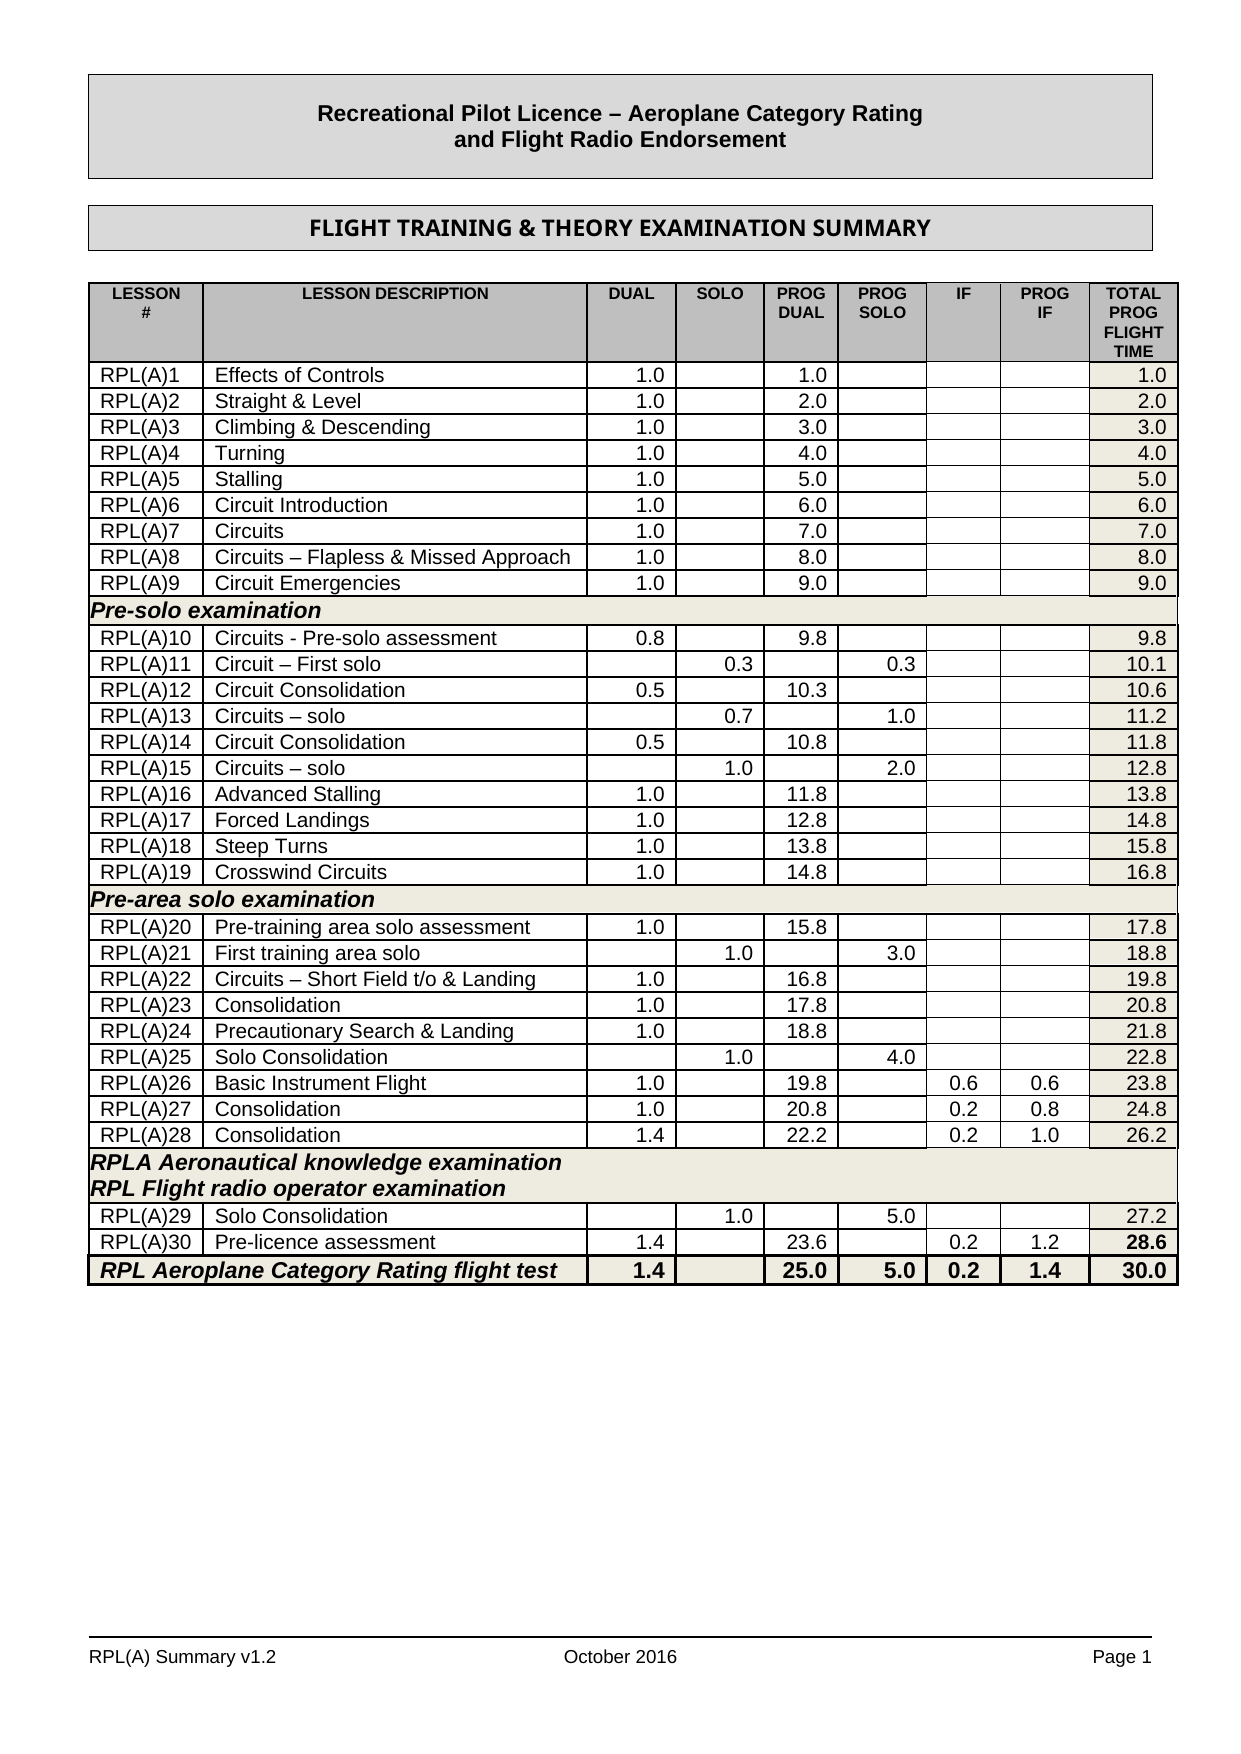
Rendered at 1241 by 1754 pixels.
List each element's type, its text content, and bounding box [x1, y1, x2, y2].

table_header LESSON # [90, 284, 202, 361]
table_cell 1.0 [677, 756, 763, 780]
table_cell 16.8 [1090, 860, 1177, 884]
table_cell 9.8 [765, 626, 837, 650]
table_cell 20.8 [1090, 993, 1177, 1017]
table_cell 19.8 [1090, 967, 1177, 991]
table_cell Straight & Level [204, 389, 586, 413]
table_cell [677, 808, 763, 832]
table_cell 3.0 [765, 415, 837, 439]
table_cell RPL(A)8 [90, 545, 202, 569]
table_cell [1001, 915, 1089, 938]
table_cell [839, 389, 926, 413]
table_cell [927, 833, 1000, 858]
table_cell 11.8 [1090, 730, 1177, 754]
table_header PROG IF [1001, 283, 1089, 361]
table_cell [1001, 1204, 1089, 1228]
table_cell 17.8 [1090, 913, 1177, 938]
table_cell 1.0 [588, 571, 675, 595]
table_cell Turning [204, 441, 586, 465]
table_cell [927, 992, 1000, 1017]
table_cell [927, 626, 1000, 650]
table_cell Circuits – solo [204, 704, 586, 728]
table_cell [1001, 362, 1089, 387]
table_cell 23.8 [1090, 1071, 1177, 1095]
table_cell [1001, 544, 1089, 569]
table_cell [1001, 966, 1089, 991]
table_cell 1.0 [588, 363, 675, 387]
table_cell RPL(A)4 [90, 441, 202, 465]
table_cell Circuits – solo [204, 756, 586, 780]
table_cell [1001, 466, 1089, 491]
table_cell Consolidation [204, 1123, 586, 1147]
table_cell [839, 1123, 926, 1147]
table_cell 25.0 [766, 1257, 837, 1283]
table_cell [677, 993, 763, 1017]
table_cell [839, 415, 926, 439]
table_header DUAL [588, 284, 675, 361]
table_cell 26.2 [1090, 1123, 1177, 1147]
table_cell 7.0 [765, 519, 837, 543]
table_cell 6.0 [1090, 493, 1177, 517]
table_cell 14.8 [765, 860, 837, 884]
table_cell 1.4 [588, 1230, 675, 1254]
table_cell 27.2 [1090, 1202, 1177, 1228]
table_cell 11.8 [765, 782, 837, 806]
table_cell [677, 571, 763, 595]
table_cell 1.0 [588, 834, 675, 858]
table_cell 1.0 [588, 860, 675, 884]
table_cell Forced Landings [204, 808, 586, 832]
table_cell 18.8 [1090, 941, 1177, 964]
table_cell [839, 678, 926, 702]
table_cell 1.0 [588, 993, 675, 1017]
table_cell [1001, 729, 1089, 754]
table_cell Steep Turns [204, 834, 586, 858]
table_cell [839, 519, 926, 543]
table_cell Circuit Consolidation [204, 678, 586, 702]
table_cell 10.6 [1090, 678, 1177, 702]
table_cell Consolidation [204, 993, 586, 1017]
table_cell [1001, 781, 1089, 806]
table_cell RPL(A)23 [90, 993, 202, 1017]
table_header SOLO [677, 284, 763, 361]
table_cell 12.8 [765, 808, 837, 832]
table_cell RPL(A)1 [90, 363, 202, 387]
table_cell Effects of Controls [204, 363, 586, 387]
table_cell 1.0 [677, 941, 763, 964]
table_cell 0.2 [928, 1257, 999, 1283]
table_cell [677, 915, 763, 938]
table_cell [927, 466, 1000, 491]
table_cell RPL(A)18 [90, 834, 202, 858]
table_cell 0.8 [588, 626, 675, 650]
table_cell Solo Consolidation [204, 1045, 586, 1069]
table_cell [927, 388, 1000, 413]
table_cell 16.8 [765, 967, 837, 991]
table_cell RPLA Aeronautical knowledge examination RPL Flight radio operator examination [90, 1147, 1177, 1202]
table_cell [1001, 940, 1089, 964]
table_cell [677, 1257, 763, 1283]
table_header PROG SOLO [839, 284, 926, 361]
table_cell Pre-area solo examination [90, 884, 1177, 912]
table_cell 1.4 [1002, 1257, 1088, 1283]
table_header IF [927, 283, 1001, 361]
table_cell [677, 1123, 763, 1147]
table_cell 0.6 [1001, 1070, 1089, 1095]
table_cell 1.0 [588, 915, 675, 938]
table_cell [677, 441, 763, 465]
table_cell [1001, 833, 1089, 858]
table_cell [588, 756, 675, 780]
table_cell 1.0 [588, 1071, 675, 1095]
table_cell 11.2 [1090, 704, 1177, 728]
table_cell RPL(A)7 [90, 519, 202, 543]
table_cell 19.8 [765, 1071, 837, 1095]
table_cell [677, 967, 763, 991]
table_cell 1.0 [588, 441, 675, 465]
table_cell Advanced Stalling [204, 782, 586, 806]
table_cell [927, 677, 1000, 702]
table_cell 1.0 [588, 782, 675, 806]
table_cell [1001, 570, 1089, 595]
table_cell 9.0 [765, 571, 837, 595]
table_cell [927, 859, 1000, 884]
table_cell [927, 492, 1000, 517]
table_cell [839, 626, 926, 650]
table_cell [839, 808, 926, 832]
table_cell RPL(A)6 [90, 493, 202, 517]
table_cell 1.2 [1001, 1229, 1089, 1254]
table_cell 0.7 [677, 704, 763, 728]
table_cell [927, 966, 1000, 991]
table_cell 0.2 [927, 1122, 1000, 1147]
table_cell Climbing & Descending [204, 415, 586, 439]
table_cell [588, 1045, 675, 1069]
table_cell 22.2 [765, 1123, 837, 1147]
table_cell 1.0 [839, 704, 926, 728]
table_cell [839, 1071, 926, 1095]
table_cell 1.0 [588, 467, 675, 491]
table_cell [927, 703, 1000, 728]
table_cell Solo Consolidation [204, 1204, 586, 1228]
table_cell [677, 545, 763, 569]
table_cell 20.8 [765, 1097, 837, 1121]
table_cell [839, 1097, 926, 1121]
table_cell 1.0 [588, 415, 675, 439]
table_cell Circuits – Flapless & Missed Approach [204, 545, 586, 569]
table_cell 8.0 [765, 545, 837, 569]
table_cell 1.0 [1090, 363, 1177, 387]
table_cell 9.8 [1090, 624, 1177, 650]
table_cell RPL(A)12 [90, 678, 202, 702]
table_cell [677, 389, 763, 413]
table_cell RPL Aeroplane Category Rating flight test [90, 1257, 586, 1283]
table_cell [839, 441, 926, 465]
table_cell [1001, 755, 1089, 780]
table_cell [927, 1204, 1000, 1228]
table_cell RPL(A)24 [90, 1019, 202, 1043]
table_cell [927, 362, 1000, 387]
table_cell [677, 834, 763, 858]
table_cell 1.0 [765, 363, 837, 387]
table_cell [765, 704, 837, 728]
table_cell Basic Instrument Flight [204, 1071, 586, 1095]
table_cell RPL(A)16 [90, 782, 202, 806]
table_cell 15.8 [765, 915, 837, 938]
table_cell Circuit Consolidation [204, 730, 586, 754]
table_cell [1001, 807, 1089, 832]
table_cell 0.2 [927, 1229, 1000, 1254]
table_cell [677, 1071, 763, 1095]
table_cell [839, 834, 926, 858]
table_cell RPL(A)11 [90, 652, 202, 676]
table_cell [677, 1230, 763, 1254]
table_cell Circuits – Short Field t/o & Landing [204, 967, 586, 991]
table_cell 0.5 [588, 730, 675, 754]
table_header LESSON DESCRIPTION [204, 284, 586, 361]
table_cell [839, 993, 926, 1017]
table_cell RPL(A)29 [90, 1204, 202, 1228]
table_cell 1.4 [589, 1257, 674, 1283]
table_cell 14.8 [1090, 808, 1177, 832]
table_cell [765, 756, 837, 780]
table_cell [927, 518, 1000, 543]
table_cell [1001, 992, 1089, 1017]
table_cell RPL(A)2 [90, 389, 202, 413]
table_cell RPL(A)5 [90, 467, 202, 491]
table_cell 30.0 [1091, 1257, 1176, 1283]
table_cell 0.8 [1001, 1096, 1089, 1121]
table_cell [588, 1204, 675, 1228]
table_cell [839, 545, 926, 569]
table_cell RPL(A)13 [90, 704, 202, 728]
table_cell [1001, 1018, 1089, 1043]
table_cell [927, 781, 1000, 806]
table_cell [927, 414, 1000, 439]
table_cell [765, 652, 837, 676]
table_cell 0.3 [677, 652, 763, 676]
table_cell 4.0 [839, 1045, 926, 1069]
table_cell [927, 440, 1000, 465]
table_cell [1001, 414, 1089, 439]
table_cell [765, 1045, 837, 1069]
table_cell RPL(A)3 [90, 415, 202, 439]
table_cell RPL(A)22 [90, 967, 202, 991]
table_cell [1001, 1044, 1089, 1069]
table_cell [927, 570, 1000, 595]
table_cell 1.0 [677, 1204, 763, 1228]
table_cell [927, 915, 1000, 938]
table_cell 23.6 [765, 1230, 837, 1254]
table_cell [588, 704, 675, 728]
table_cell Pre-solo examination [90, 595, 1177, 624]
table_cell RPL(A)19 [90, 860, 202, 884]
table_cell 0.3 [839, 652, 926, 676]
table_cell [1001, 626, 1089, 650]
table_cell 1.0 [588, 493, 675, 517]
table_cell RPL(A)20 [90, 915, 202, 938]
table_cell 1.0 [588, 1097, 675, 1121]
table_cell [927, 755, 1000, 780]
table_cell Stalling [204, 467, 586, 491]
table_cell Circuits [204, 519, 586, 543]
table_cell 15.8 [1090, 834, 1177, 858]
table_cell [839, 1019, 926, 1043]
table_cell 4.0 [765, 441, 837, 465]
table_cell RPL(A)14 [90, 730, 202, 754]
table_cell 12.8 [1090, 756, 1177, 780]
table_cell [677, 363, 763, 387]
table_cell 5.0 [840, 1257, 925, 1283]
table_cell [839, 571, 926, 595]
table_cell [677, 678, 763, 702]
table_cell 10.1 [1090, 652, 1177, 676]
table_cell 3.0 [839, 941, 926, 964]
table_cell 10.8 [765, 730, 837, 754]
table_cell 5.0 [765, 467, 837, 491]
table_cell Circuit Emergencies [204, 571, 586, 595]
table_cell [765, 1204, 837, 1228]
table_cell Crosswind Circuits [204, 860, 586, 884]
table_cell [927, 729, 1000, 754]
table_cell 28.6 [1090, 1230, 1177, 1254]
table_cell 13.8 [765, 834, 837, 858]
table_cell 18.8 [765, 1019, 837, 1043]
table_cell [677, 467, 763, 491]
table_cell RPL(A)17 [90, 808, 202, 832]
table_cell 10.3 [765, 678, 837, 702]
table_cell 4.0 [1090, 441, 1177, 465]
table_cell 13.8 [1090, 782, 1177, 806]
table_cell [839, 730, 926, 754]
table_cell [927, 807, 1000, 832]
table_cell 0.2 [927, 1096, 1000, 1121]
table_cell Pre-training area solo assessment [204, 915, 586, 938]
table_cell [839, 860, 926, 884]
table_cell [839, 1230, 926, 1254]
table_cell Pre-licence assessment [204, 1230, 586, 1254]
table_cell [927, 651, 1000, 676]
table_cell 5.0 [1090, 467, 1177, 491]
table_cell [1001, 518, 1089, 543]
table_cell Consolidation [204, 1097, 586, 1121]
table_cell [839, 967, 926, 991]
table_cell [1001, 492, 1089, 517]
table_cell 1.0 [588, 519, 675, 543]
table_cell 1.0 [588, 389, 675, 413]
table_cell 2.0 [839, 756, 926, 780]
table_cell [677, 860, 763, 884]
table_cell [677, 1097, 763, 1121]
table_cell RPL(A)15 [90, 756, 202, 780]
table_cell [1001, 388, 1089, 413]
table_cell RPL(A)27 [90, 1097, 202, 1121]
table_cell 8.0 [1090, 545, 1177, 569]
table_cell [839, 915, 926, 938]
table_cell [1001, 677, 1089, 702]
table_cell [677, 415, 763, 439]
table_cell [927, 940, 1000, 964]
table_cell 1.4 [588, 1123, 675, 1147]
table_cell [588, 941, 675, 964]
table_cell [1001, 859, 1089, 884]
table_cell RPL(A)10 [90, 626, 202, 650]
table_cell 3.0 [1090, 415, 1177, 439]
table_cell [927, 1044, 1000, 1069]
table_cell 1.0 [588, 808, 675, 832]
table_cell 21.8 [1090, 1019, 1177, 1043]
table_cell [839, 467, 926, 491]
table_cell First training area solo [204, 941, 586, 964]
table_header PROG DUAL [765, 284, 837, 361]
table_cell RPL(A)28 [90, 1123, 202, 1147]
table_cell [839, 782, 926, 806]
table_cell 1.0 [588, 1019, 675, 1043]
table_cell 1.0 [588, 545, 675, 569]
table_cell [677, 626, 763, 650]
table_cell Circuit – First solo [204, 652, 586, 676]
table_cell 2.0 [1090, 389, 1177, 413]
table_header TOTAL PROG FLIGHT TIME [1090, 284, 1177, 361]
table_cell [677, 1019, 763, 1043]
table_cell 17.8 [765, 993, 837, 1017]
table_cell Circuit Introduction [204, 493, 586, 517]
table_cell 2.0 [765, 389, 837, 413]
table_cell [677, 782, 763, 806]
table_cell 7.0 [1090, 519, 1177, 543]
table_cell [588, 652, 675, 676]
table_cell RPL(A)21 [90, 941, 202, 964]
table_cell [677, 519, 763, 543]
table_cell 0.5 [588, 678, 675, 702]
table_cell RPL(A)9 [90, 571, 202, 595]
table_cell 0.6 [927, 1070, 1000, 1095]
table_cell 1.0 [677, 1045, 763, 1069]
table_cell [677, 493, 763, 517]
table_cell 9.0 [1090, 571, 1177, 595]
table_cell [839, 493, 926, 517]
table_cell [1001, 651, 1089, 676]
table_cell [1001, 703, 1089, 728]
table_cell Precautionary Search & Landing [204, 1019, 586, 1043]
table_cell RPL(A)25 [90, 1045, 202, 1069]
table_cell Circuits - Pre-solo assessment [204, 626, 586, 650]
table_cell 5.0 [839, 1204, 926, 1228]
table_cell [839, 363, 926, 387]
table_cell 22.8 [1090, 1045, 1177, 1069]
table_cell [677, 730, 763, 754]
table_cell [927, 1018, 1000, 1043]
table_cell 24.8 [1090, 1097, 1177, 1121]
table_cell [1001, 440, 1089, 465]
table_cell [927, 544, 1000, 569]
table_cell RPL(A)30 [90, 1230, 202, 1254]
table_cell [765, 941, 837, 964]
table_cell 1.0 [1001, 1122, 1089, 1147]
table_cell 1.0 [588, 967, 675, 991]
table_cell RPL(A)26 [90, 1071, 202, 1095]
table_cell 6.0 [765, 493, 837, 517]
